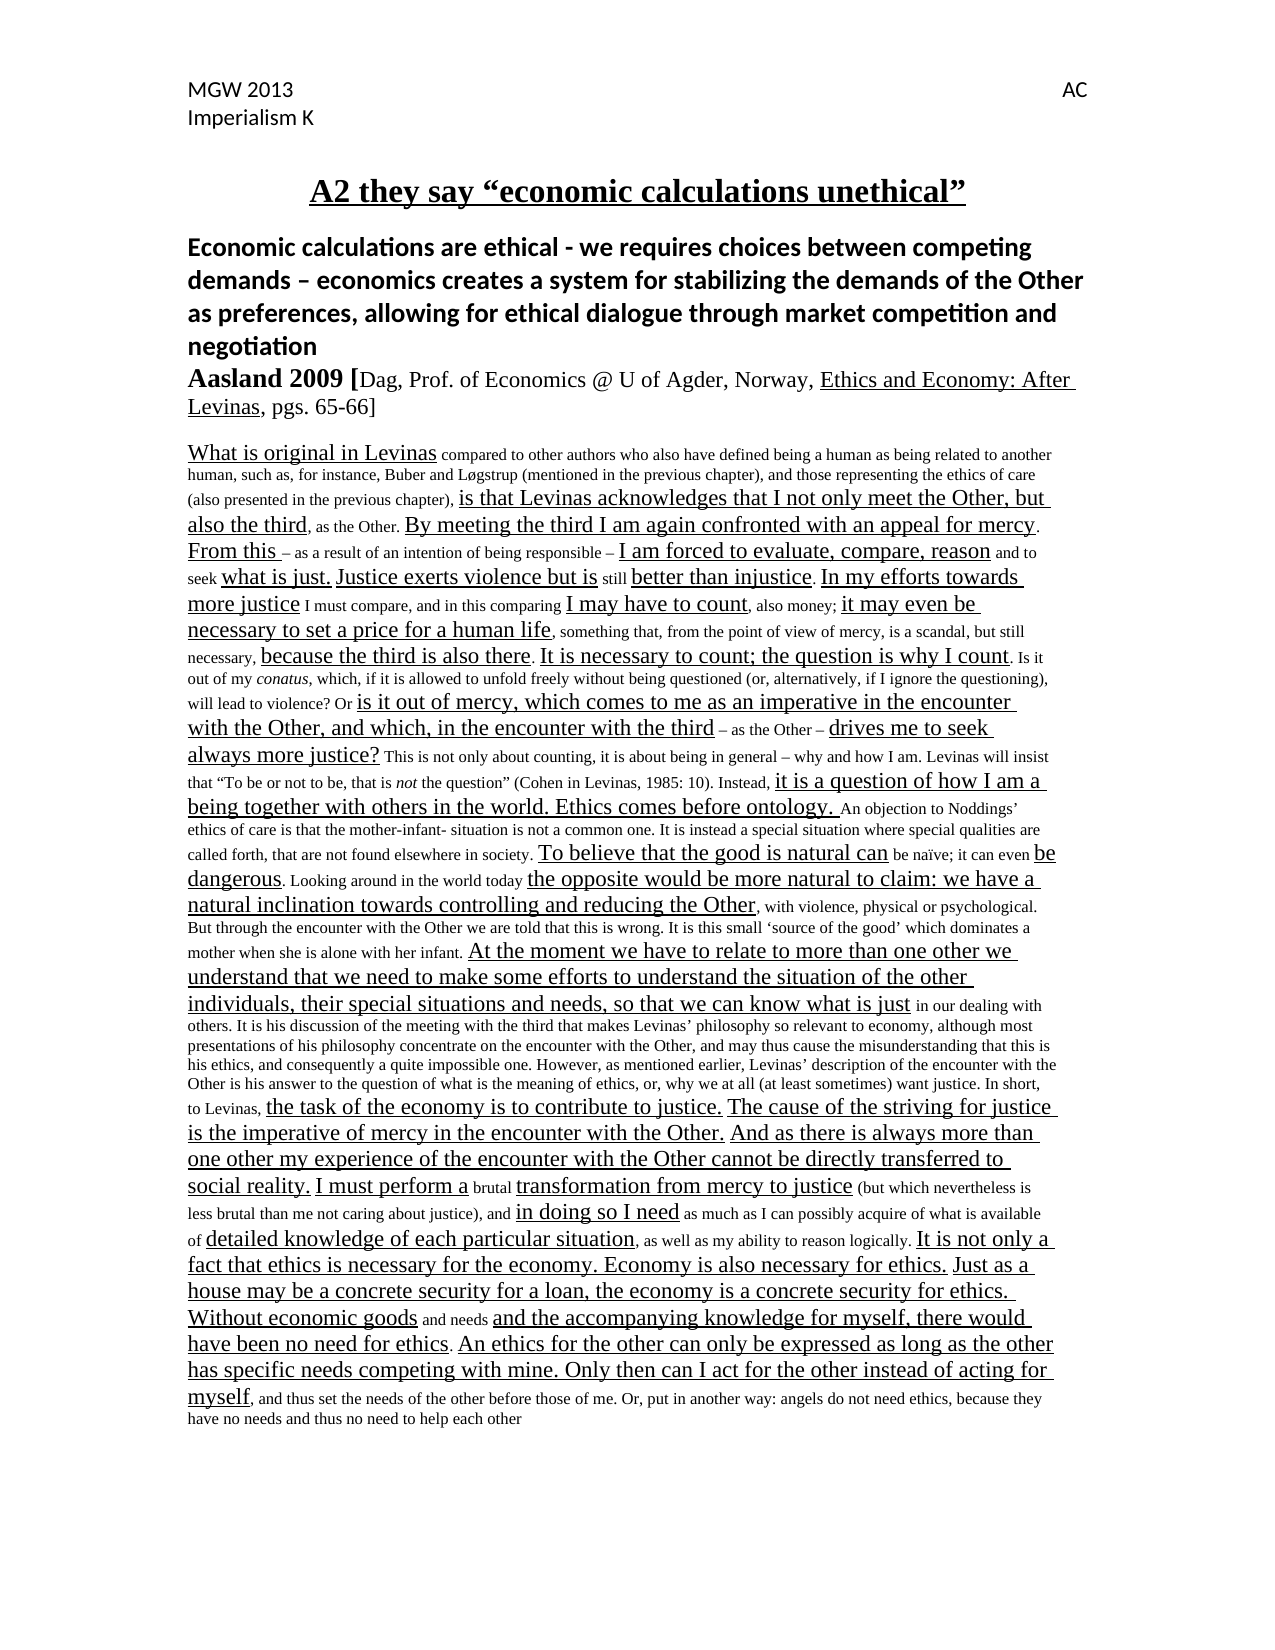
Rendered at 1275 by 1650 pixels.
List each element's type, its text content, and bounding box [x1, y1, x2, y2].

subtitle Economic calculations are ethical - we requires choices between competing demands – economics creates a system for stabilizing the demands of the Other as preferences, allowing for ethical dialogue through market competition and negotiation [187, 230, 1087, 362]
subtitle A2 they say “economic calculations unethical” [187, 171, 1087, 209]
text What is original in Levinas compared to other authors who also have defined being a human as being related to another human, such as, for instance, Buber and Løgstrup (mentioned in the previous chapter), and those representing the ethics of care (also presented in the previous chapter), is that Levinas acknowledges that I not only meet the Other, but also the third, as the Other. By meeting the third I am again confronted with an appeal for mercy. From this – as a result of an intention of being responsible – I am forced to evaluate, compare, reason and to seek what is just. Justice exerts violence but is still better than injustice. In my efforts towards more justice I must compare, and in this comparing I may have to count, also money; it may even be necessary to set a price for a human life, something that, from the point of view of mercy, is a scandal, but still necessary, because the third is also there. It is necessary to count; the question is why I count. Is it out of my conatus, which, if it is allowed to unfold freely without being questioned (or, alternatively, if I ignore the questioning), will lead to violence? Or is it out of mercy, which comes to me as an imperative in the encounter with the Other, and which, in the encounter with the third – as the Other – drives me to seek always more justice? This is not only about counting, it is about being in general – why and how I am. Levinas will insist that “To be or not to be, that is not the question” (Cohen in Levinas, 1985: 10). Instead, it is a question of how I am a being together with others in the world. Ethics comes before ontology. An objection to Noddings’ ethics of care is that the mother-infant- situation is not a common one. It is instead a special situation where special qualities are called forth, that are not found elsewhere in society. To believe that the good is natural can be naïve; it can even be dangerous. Looking around in the world today the opposite would be more natural to claim: we have a natural inclination towards controlling and reducing the Other, with violence, physical or psychological. But through the encounter with the Other we are told that this is wrong. It is this small ‘source of the good’ which dominates a mother when she is alone with her infant. At the moment we have to relate to more than one other we understand that we need to make some efforts to understand the situation of the other individuals, their special situations and needs, so that we can know what is just in our dealing with others. It is his discussion of the meeting with the third that makes Levinas’ philosophy so relevant to economy, although most presentations of his philosophy concentrate on the encounter with the Other, and may thus cause the misunderstanding that this is his ethics, and consequently a quite impossible one. However, as mentioned earlier, Levinas’ description of the encounter with the Other is his answer to the question of what is the meaning of ethics, or, why we at all (at least sometimes) want justice. In short, to Levinas, the task of the economy is to contribute to justice. The cause of the striving for justice is the imperative of mercy in the encounter with the Other. And as there is always more than one other my experience of the encounter with the Other cannot be directly transferred to social reality. I must perform a brutal transformation from mercy to justice (but which nevertheless is less brutal than me not caring about justice), and in doing so I need as much as I can possibly acquire of what is available of detailed knowledge of each particular situation, as well as my ability to reason logically. It is not only a fact that ethics is necessary for the economy. Economy is also necessary for ethics. Just as a house may be a concrete security for a loan, the economy is a concrete security for ethics. Without economic goods and needs and the accompanying knowledge for myself, there would have been no need for ethics. An ethics for the other can only be expressed as long as the other has specific needs competing with mine. Only then can I act for the other instead of acting for myself, and thus set the needs of the other before those of me. Or, put in another way: angels do not need ethics, because they have no needs and thus no need to help each other [187, 439, 1057, 1428]
text Aasland 2009 [Dag, Prof. of Economics @ U of Agder, Norway, Ethics and Economy: After Levinas, pgs. 65-66] [187, 362, 1087, 419]
